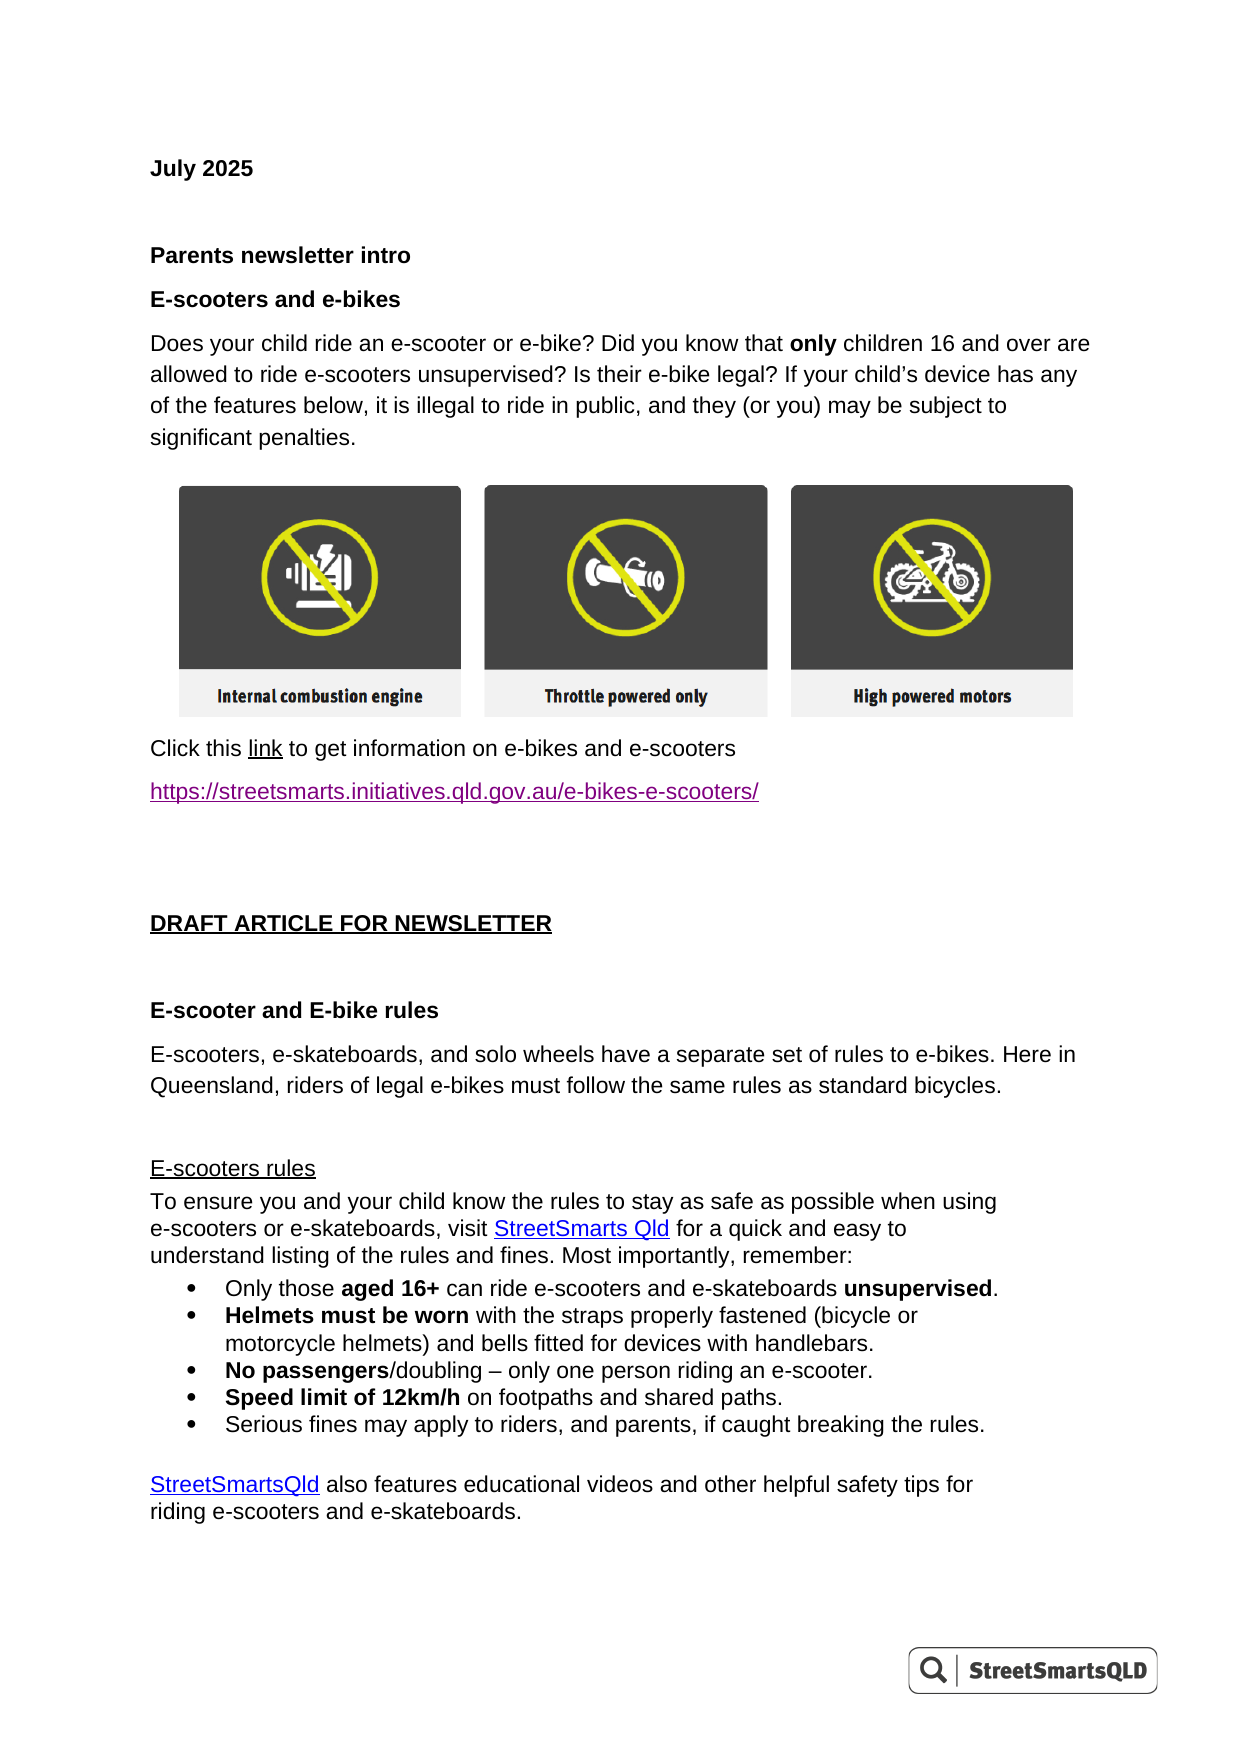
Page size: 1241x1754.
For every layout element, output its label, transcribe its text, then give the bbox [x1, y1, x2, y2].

picture [150, 462, 1091, 717]
list Only those aged 16+ can ride e-scooters and e-skateboards unsupervised. [187, 1275, 1019, 1302]
picture [908, 1647, 1158, 1694]
list Helmets must be worn with the straps properly fastened (bicycle or motorcycle helmets) and bells fitted for devices with handlebars. [187, 1302, 1019, 1356]
text https://streetsmarts.initiatives.qld.gov.au/e-bikes-e-scooters/ [150, 773, 1090, 804]
text E-scooters rules [150, 1154, 1019, 1181]
text E-scooter and E-bike rules [150, 992, 1090, 1023]
list Serious fines may apply to riders, and parents, if caught breaking the rules. [187, 1411, 1019, 1437]
text Parents newsletter intro [150, 237, 1090, 269]
text To ensure you and your child know the rules to stay as safe as possible when using e-scooters or e-skateboards, visit StreetSmarts Qld for a quick and easy to understand listing of the rules and fines. Most importantly, remember: [150, 1188, 1019, 1268]
list Speed limit of 12km/h on footpaths and shared paths. [187, 1384, 1019, 1410]
text E-scooters, e-skateboards, and solo wheels have a separate set of rules to e-bikes. Here in Queensland, riders of legal e-bikes must follow the same rules as standard bicycles. [150, 1036, 1090, 1098]
text July 2025 [150, 150, 1090, 181]
list No passengers/doubling – only one person riding an e-scooter. [187, 1357, 1019, 1383]
text StreetSmartsQld also features educational videos and other helpful safety tips for riding e-scooters and e-skateboards. [150, 1471, 1019, 1525]
text E-scooters and e-bikes [150, 281, 1090, 312]
text DRAFT ARTICLE FOR NEWSLETTER [150, 904, 1090, 936]
text Does your child ride an e-scooter or e-bike? Did you know that only children 16 and over are allowed to ride e-scooters unsupervised? Is their e-bike legal? If your child’s device has any of the features below, it is illegal to ride in public, and they (or you) may be subject to significant penalties. [150, 325, 1090, 450]
text Click this link to get information on e-bikes and e-scooters [150, 729, 1090, 761]
